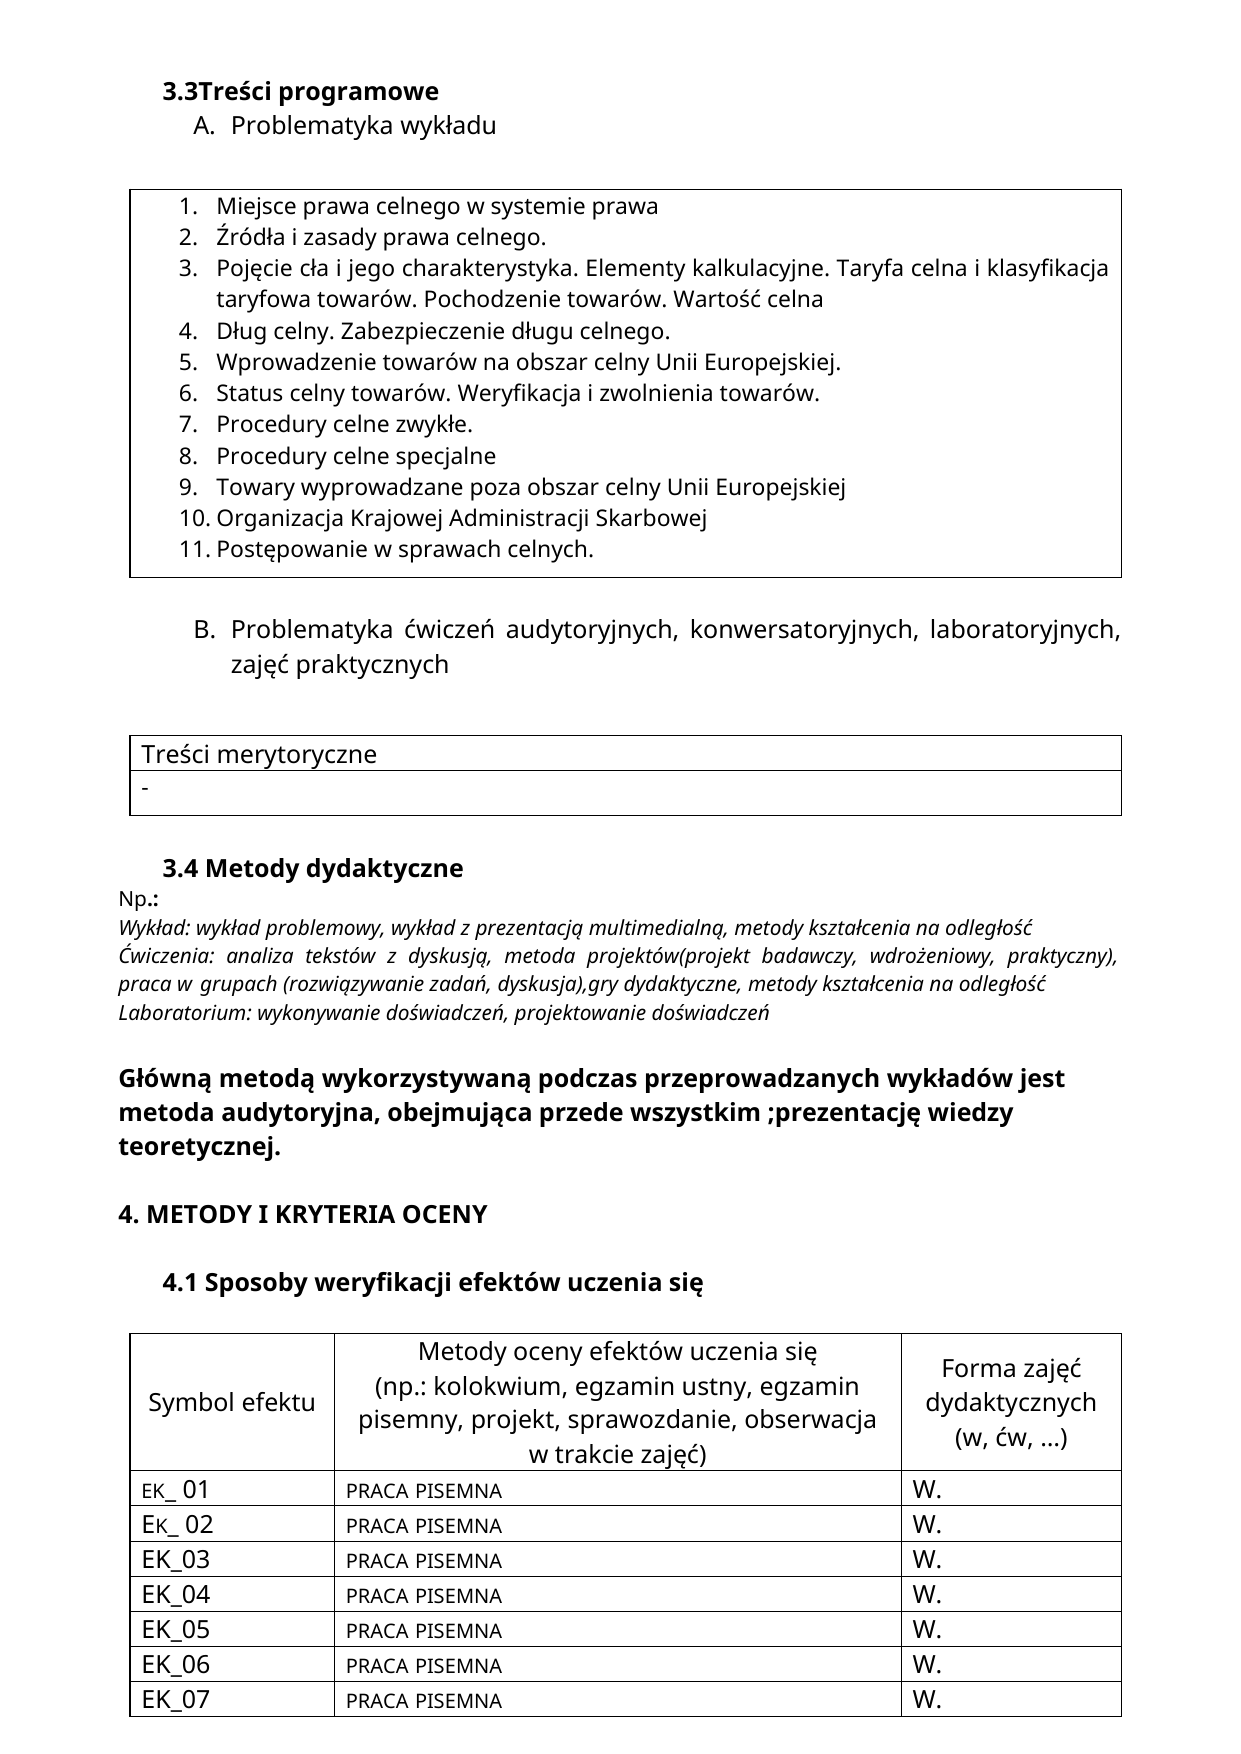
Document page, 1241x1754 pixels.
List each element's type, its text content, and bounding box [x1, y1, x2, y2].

text 4. METODY I KRYTERIA OCENY [118, 1197, 1122, 1231]
table_cell praca pisemna [335, 1542, 901, 1576]
table_cell praca pisemna [335, 1577, 901, 1611]
table_cell praca pisemna [335, 1506, 901, 1541]
table_cell W. [902, 1647, 1121, 1681]
text Ćwiczenia: analiza tekstów z dyskusją, metoda projektów(projekt badawczy, wdrożeniowy, praktyczny), praca w grupach (rozwiązywanie zadań, dyskusja),gry dydaktyczne, metody kształcenia na odległość [118, 941, 1122, 998]
text 3.4 Metody dydaktyczne [162, 850, 1122, 884]
list 3.3Treści programowe [162, 74, 1122, 108]
table_cell W. [902, 1542, 1121, 1576]
table_cell ek_ 01 [131, 1471, 334, 1505]
table_cell W. [902, 1506, 1121, 1541]
list Problematyka wykładu [193, 108, 1122, 142]
table_cell - [131, 771, 1121, 815]
table_cell Ek_ 02 [131, 1506, 334, 1541]
text Laboratorium: wykonywanie doświadczeń, projektowanie doświadczeń [118, 998, 1122, 1026]
table_header Metody oceny efektów uczenia się (np.: kolokwium, egzamin ustny, egzamin pisemny, projekt, sprawozdanie, obserwacja w trakcie zajęć) [335, 1334, 901, 1470]
table_header Symbol efektu [131, 1334, 334, 1470]
table_cell EK_03 [131, 1542, 334, 1576]
table_cell praca pisemna [335, 1682, 901, 1716]
table_header Forma zajęć dydaktycznych (w, ćw, …) [902, 1334, 1121, 1470]
text Główną metodą wykorzystywaną podczas przeprowadzanych wykładów jest metoda audytoryjna, obejmująca przede wszystkim ;prezentację wiedzy teoretycznej. [118, 1061, 1122, 1163]
table_cell W. [902, 1471, 1121, 1505]
table_cell praca pisemna [335, 1471, 901, 1505]
table_cell EK_06 [131, 1647, 334, 1681]
table_cell praca pisemna [335, 1647, 901, 1681]
text Np.: [118, 884, 1122, 913]
table_cell EK_07 [131, 1682, 334, 1716]
table_header Miejsce prawa celnego w systemie prawa Źródła i zasady prawa celnego. Pojęcie cła i jego charakterystyka. Elementy kalkulacyjne. Taryfa celna i klasyfikacja taryfowa towarów. Pochodzenie towarów. Wartość celna Dług celny. Zabezpieczenie długu celnego. Wprowadzenie towarów na obszar celny Unii Europejskiej. Status celny towarów. Weryfikacja i zwolnienia towarów. Procedury celne zwykłe. Procedury celne specjalne Towary wyprowadzane poza obszar celny Unii Europejskiej Organizacja Krajowej Administracji Skarbowej Postępowanie w sprawach celnych. [131, 190, 1121, 577]
text 4.1 Sposoby weryfikacji efektów uczenia się [162, 1265, 1122, 1299]
table_cell W. [902, 1612, 1121, 1646]
table_header Treści merytoryczne [131, 736, 1121, 770]
table_cell EK_04 [131, 1577, 334, 1611]
table_cell EK_05 [131, 1612, 334, 1646]
text Wykład: wykład problemowy, wykład z prezentacją multimedialną, metody kształcenia na odległość [118, 913, 1122, 941]
table_cell praca pisemna [335, 1612, 901, 1646]
table_cell W. [902, 1682, 1121, 1716]
table_cell W. [902, 1577, 1121, 1611]
list Problematyka ćwiczeń audytoryjnych, konwersatoryjnych, laboratoryjnych, zajęć praktycznych [193, 612, 1122, 680]
